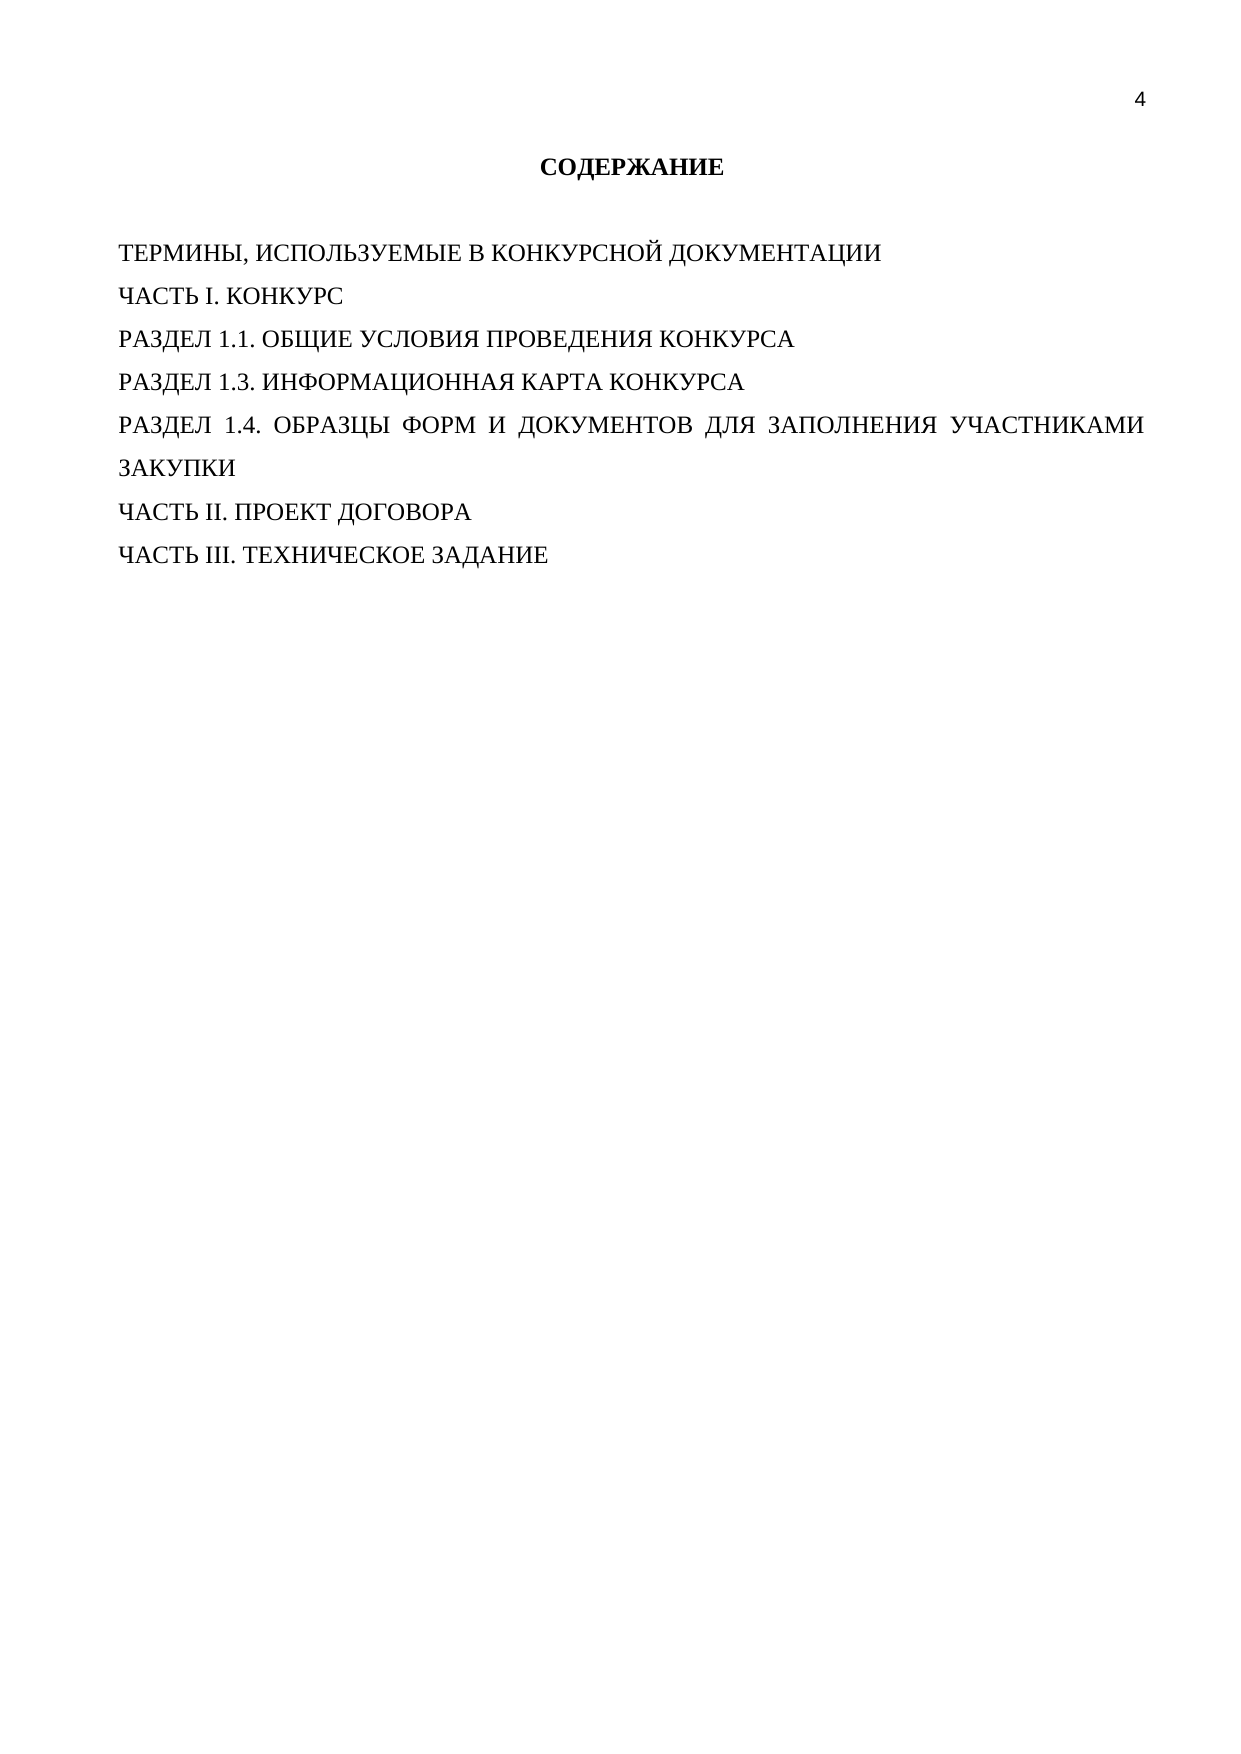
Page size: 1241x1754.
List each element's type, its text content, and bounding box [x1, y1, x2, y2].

text РАЗДЕЛ 1.4. ОБРАЗЦЫ ФОРМ И ДОКУМЕНТОВ ДЛЯ ЗАПОЛНЕНИЯ УЧАСТНИКАМИ ЗАКУПКИ [118, 410, 1146, 482]
text РАЗДЕЛ 1.1. ОБЩИЕ УСЛОВИЯ ПРОВЕДЕНИЯ КОНКУРСА [118, 324, 1146, 353]
text СОДЕРЖАНИЕ [118, 152, 1146, 180]
text ЧАСТЬ II. ПРОЕКТ ДОГОВОРА [118, 497, 1146, 525]
text ЧАСТЬ I. КОНКУРС [118, 281, 1146, 310]
text РАЗДЕЛ 1.3. ИНФОРМАЦИОННАЯ КАРТА КОНКУРСА [118, 367, 1146, 396]
text ЧАСТЬ III. ТЕХНИЧЕСКОЕ ЗАДАНИЕ [118, 540, 1146, 568]
text ТЕРМИНЫ, ИСПОЛЬЗУЕМЫЕ В КОНКУРСНОЙ ДОКУМЕНТАЦИИ [118, 238, 1146, 267]
